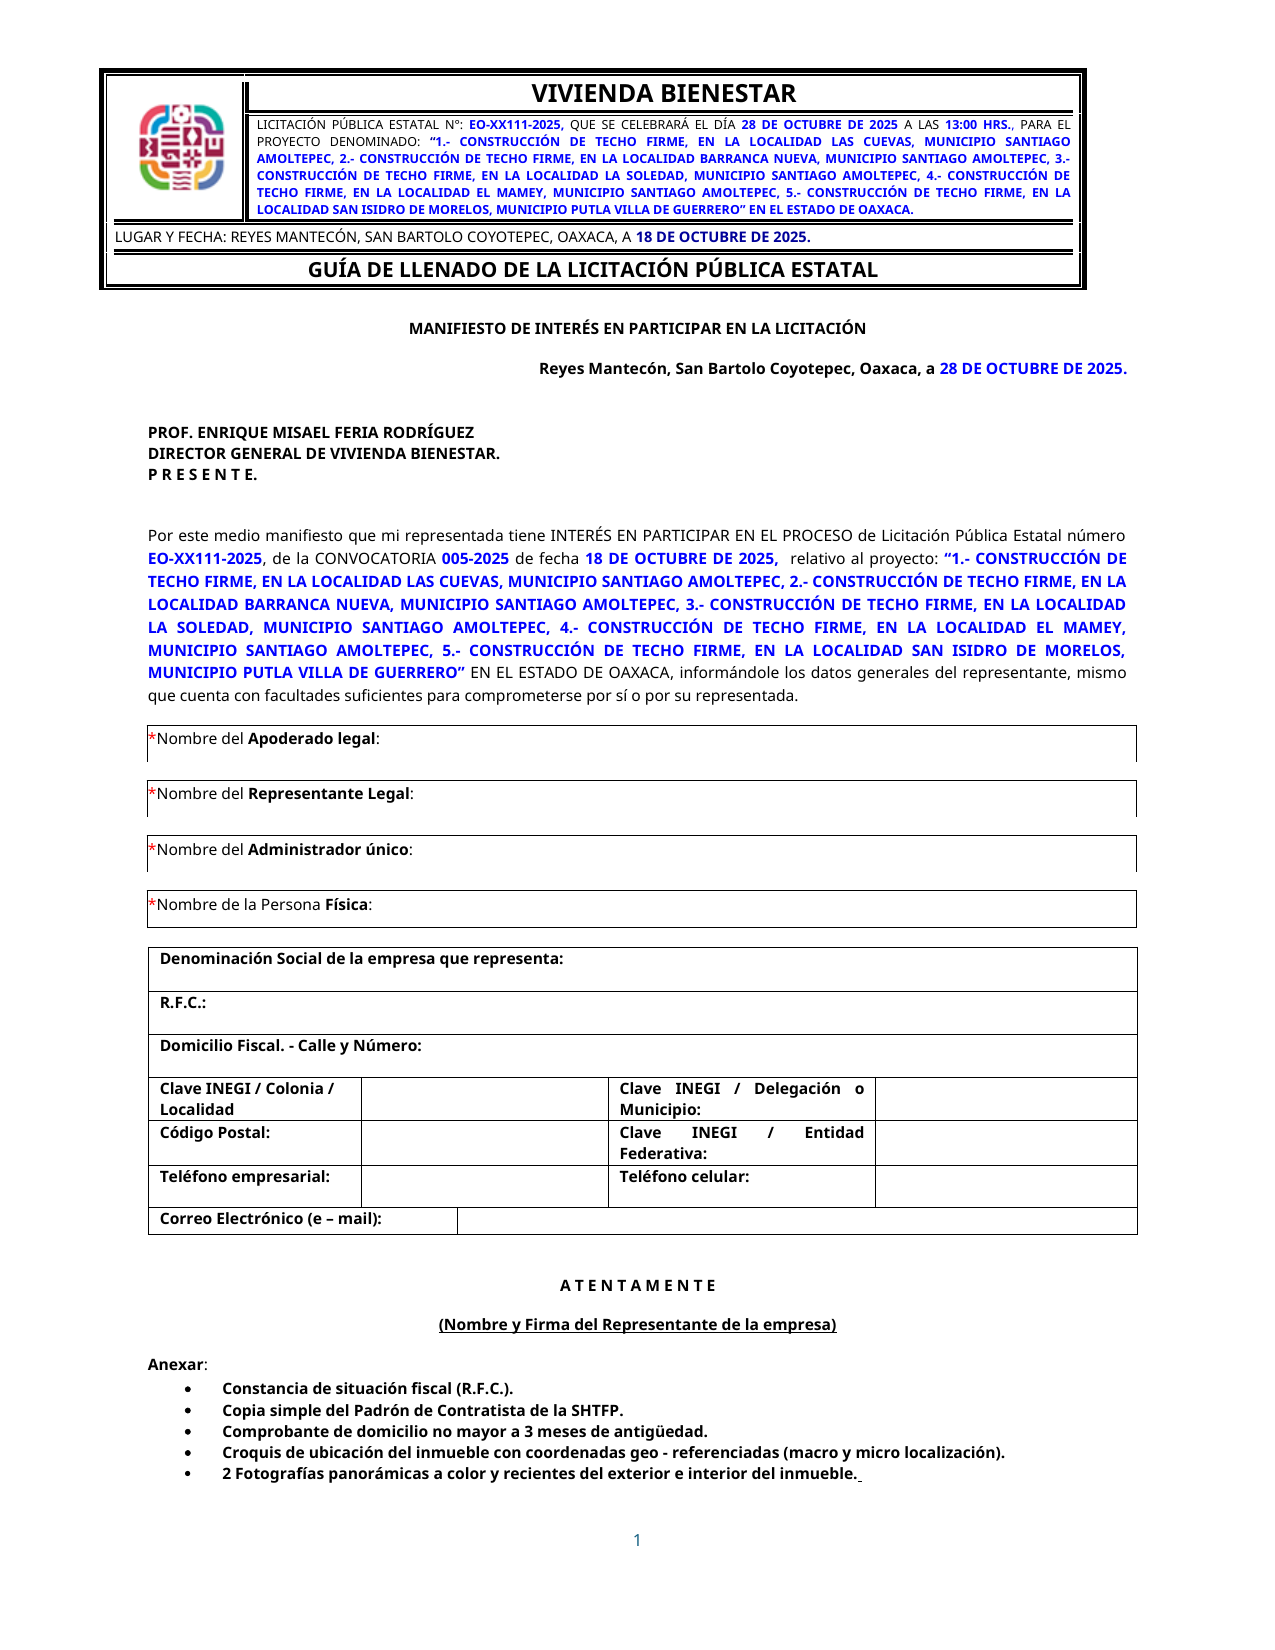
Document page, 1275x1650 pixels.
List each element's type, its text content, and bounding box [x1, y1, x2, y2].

table_cell Correo Electrónico (e – mail): [149, 1208, 457, 1234]
table_cell Clave INEGI / Delegación o Municipio: [609, 1078, 875, 1120]
table_cell Clave INEGI / Colonia / Localidad [149, 1078, 361, 1120]
text Por este medio manifiesto que mi representada tiene INTERÉS EN PARTICIPAR EN EL PROCESO de Licitación Pública Estatal número EO-XX111-2025, de la CONVOCATORIA 005-2025 de fecha 18 DE OCTUBRE DE 2025, relativo al proyecto: “1.- CONSTRUCCIÓN DE TECHO FIRME, EN LA LOCALIDAD LAS CUEVAS, MUNICIPIO SANTIAGO AMOLTEPEC, 2.- CONSTRUCCIÓN DE TECHO FIRME, EN LA LOCALIDAD BARRANCA NUEVA, MUNICIPIO SANTIAGO AMOLTEPEC, 3.- CONSTRUCCIÓN DE TECHO FIRME, EN LA LOCALIDAD LA SOLEDAD, MUNICIPIO SANTIAGO AMOLTEPEC, 4.- CONSTRUCCIÓN DE TECHO FIRME, EN LA LOCALIDAD EL MAMEY, MUNICIPIO SANTIAGO AMOLTEPEC, 5.- CONSTRUCCIÓN DE TECHO FIRME, EN LA LOCALIDAD SAN ISIDRO DE MORELOS, MUNICIPIO PUTLA VILLA DE GUERRERO” EN EL ESTADO DE OAXACA, informándole los datos generales del representante, mismo que cuenta con facultades suficientes para comprometerse por sí o por su representada. [148, 525, 1127, 706]
table_cell Código Postal: [149, 1121, 361, 1165]
text PROF. ENRIQUE MISAEL FERIA RODRÍGUEZ [148, 421, 1127, 443]
text *Nombre del Administrador único: [148, 836, 1136, 872]
table_cell [362, 1166, 608, 1207]
list Croquis de ubicación del inmueble con coordenadas geo - referenciadas (macro y micro localización). [185, 1442, 1127, 1463]
text Anexar: [148, 1354, 1127, 1375]
text *Nombre del Apoderado legal: [148, 726, 1136, 762]
table_cell [458, 1208, 1137, 1234]
text *Nombre de la Persona Física: [148, 891, 1136, 927]
list Constancia de situación fiscal (R.F.C.). [185, 1378, 1127, 1399]
table_cell Teléfono celular: [609, 1166, 875, 1207]
list 2 Fotografías panorámicas a color y recientes del exterior e interior del inmueble. [185, 1463, 1127, 1484]
table_cell R.F.C.: [149, 992, 1137, 1034]
text A T E N T A M E N T E [148, 1274, 1127, 1296]
table_cell Teléfono empresarial: [149, 1166, 361, 1207]
table_cell [876, 1121, 1137, 1165]
table_header Denominación Social de la empresa que representa: [149, 948, 1137, 991]
list Comprobante de domicilio no mayor a 3 meses de antigüedad. [185, 1421, 1127, 1442]
text *Nombre del Representante Legal: [148, 781, 1136, 817]
picture [128, 97, 235, 196]
table_cell Domicilio Fiscal. - Calle y Número: [149, 1035, 1137, 1077]
text P R E S E N T E. [148, 464, 1127, 485]
table_cell [876, 1078, 1137, 1120]
text (Nombre y Firma del Representante de la empresa) [148, 1314, 1127, 1335]
table_cell [362, 1121, 608, 1165]
text MANIFIESTO DE INTERÉS EN PARTICIPAR EN LA LICITACIÓN [148, 318, 1127, 339]
text Reyes Mantecón, San Bartolo Coyotepec, Oaxaca, a 28 DE OCTUBRE DE 2025. [148, 358, 1127, 379]
table_cell [876, 1166, 1137, 1207]
list Copia simple del Padrón de Contratista de la SHTFP. [185, 1399, 1127, 1421]
table_cell [362, 1078, 608, 1120]
table_cell Clave INEGI / Entidad Federativa: [609, 1121, 875, 1165]
text DIRECTOR GENERAL DE VIVIENDA BIENESTAR. [148, 443, 1127, 464]
